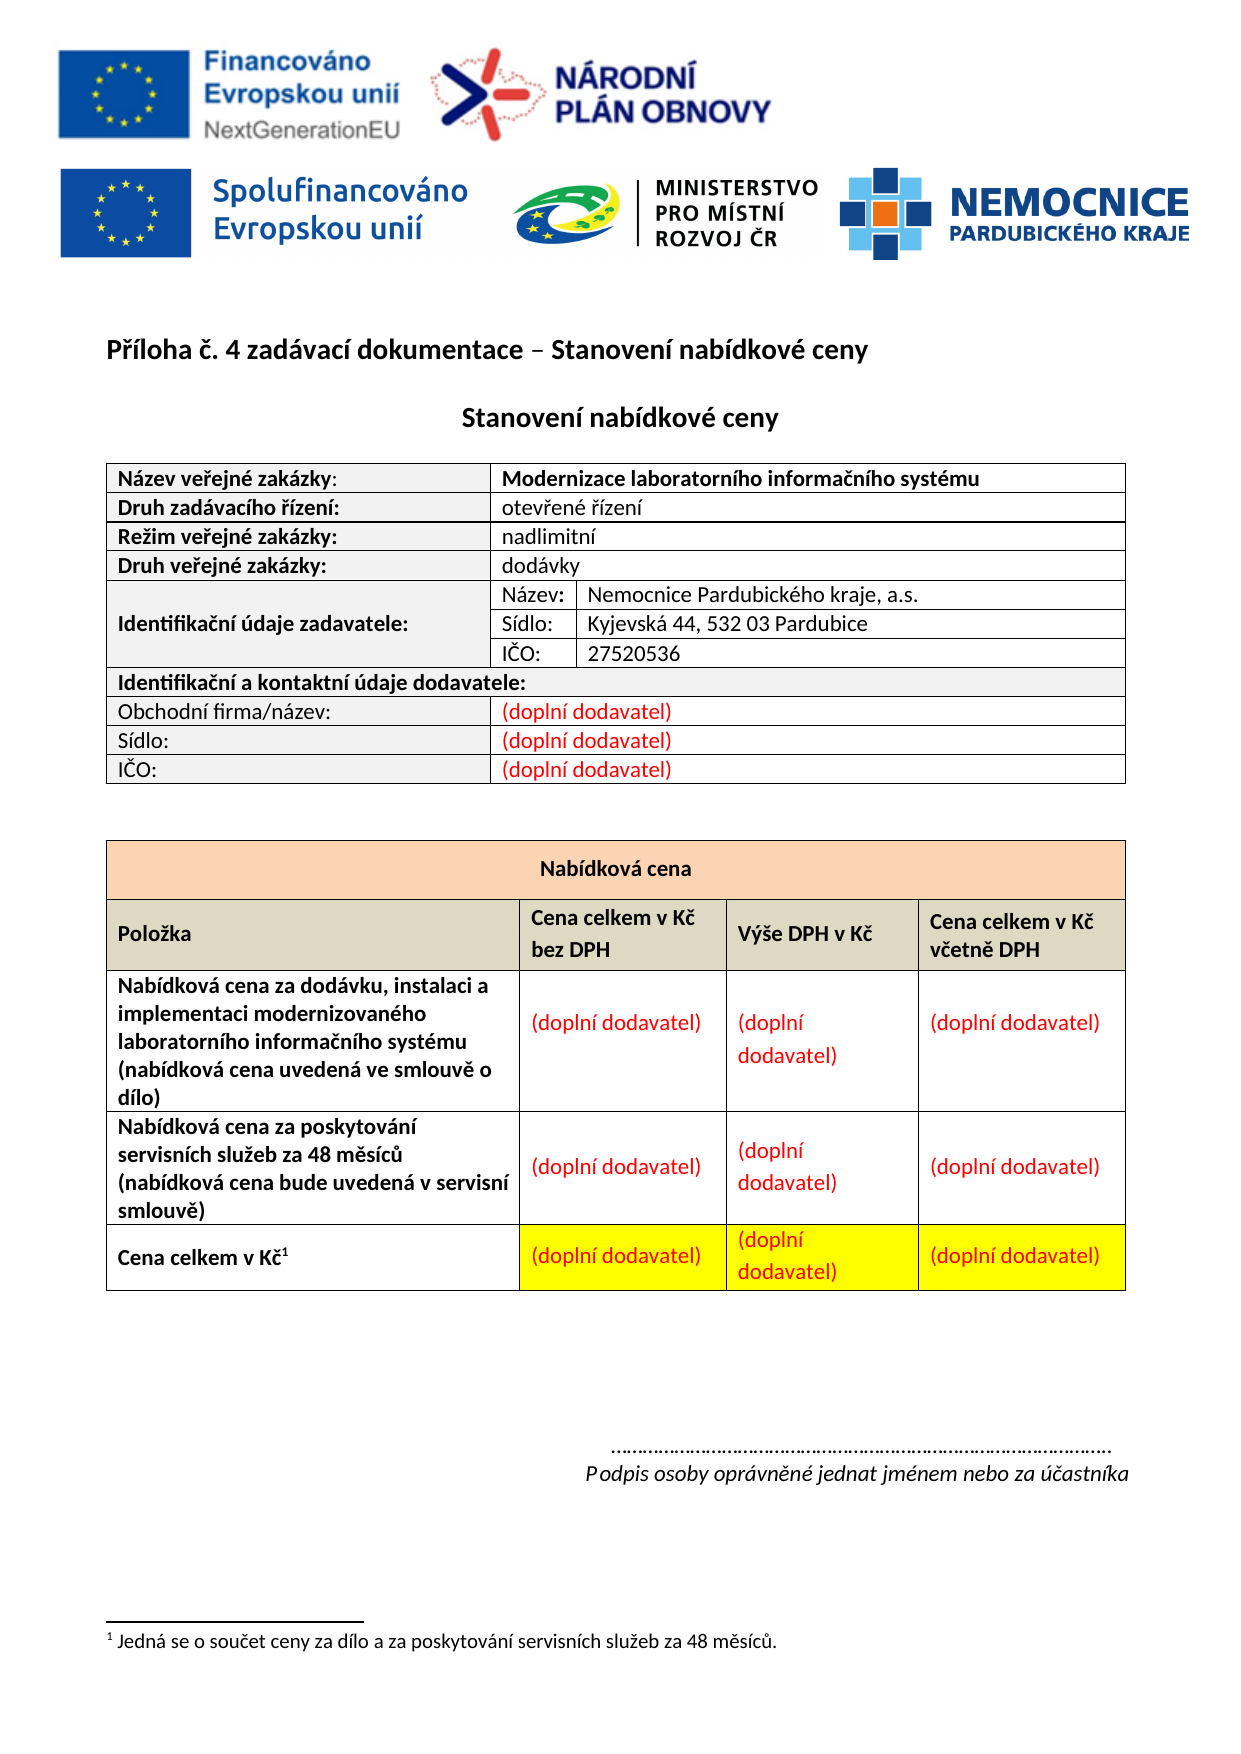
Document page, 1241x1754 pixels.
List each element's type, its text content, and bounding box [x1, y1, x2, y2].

table_cell (doplní dodavatel) [727, 1112, 918, 1224]
table_header Modernizace laboratorního informačního systému [491, 464, 1125, 492]
table_cell Cena celkem v Kč bez DPH [520, 900, 726, 970]
table_header Nabídková cena [107, 841, 1125, 899]
table_cell Sídlo: [491, 610, 576, 638]
table_cell Režim veřejné zakázky: [107, 523, 490, 550]
text Příloha č. 4 zadávací dokumentace – Stanovení nabídkové ceny [106, 331, 1134, 367]
table_cell IČO: [107, 755, 490, 783]
table_cell Nabídková cena za dodávku, instalaci a implementaci modernizovaného laboratorního informačního systému (nabídková cena uvedená ve smlouvě o dílo) [107, 971, 519, 1111]
table_cell Druh veřejné zakázky: [107, 551, 490, 579]
table_cell Cena celkem v Kč [107, 1225, 519, 1290]
table_cell (doplní dodavatel) [520, 1225, 726, 1290]
table_cell (doplní dodavatel) [491, 726, 1125, 754]
table_header Název veřejné zakázky: [107, 464, 490, 492]
table_cell (doplní dodavatel) [919, 971, 1125, 1111]
table_cell Identifikační a kontaktní údaje dodavatele: [107, 668, 1125, 696]
table_cell Druh zadávacího řízení: [107, 493, 490, 521]
table_cell Nabídková cena za poskytování servisních služeb za 48 měsíců (nabídková cena bude uvedená v servisní smlouvě) [107, 1112, 519, 1224]
table_cell (doplní dodavatel) [520, 1112, 726, 1224]
text ………………………………………………………………………………….. [106, 1431, 1134, 1459]
table_cell Výše DPH v Kč [727, 900, 918, 970]
table_cell Identifikační údaje zadavatele: [107, 581, 490, 667]
table_cell (doplní dodavatel) [727, 1225, 918, 1290]
table_cell (doplní dodavatel) [727, 971, 918, 1111]
text Stanovení nabídkové ceny [106, 399, 1134, 435]
table_cell Položka [107, 900, 519, 970]
table_cell Sídlo: [107, 726, 490, 754]
table_cell IČO: [491, 639, 576, 667]
table_cell otevřené řízení [491, 493, 1125, 521]
picture [838, 166, 1189, 261]
picture [58, 167, 824, 260]
table_cell Název: [491, 581, 576, 608]
text Podpis osoby oprávněné jednat jménem nebo za účastníka [106, 1459, 1134, 1487]
table_cell (doplní dodavatel) [491, 755, 1125, 783]
table_cell (doplní dodavatel) [520, 971, 726, 1111]
table_cell Nemocnice Pardubického kraje, a.s. [577, 581, 1125, 608]
table_cell Obchodní firma/název: [107, 697, 490, 725]
table_cell 27520536 [577, 639, 1125, 667]
table_cell (doplní dodavatel) [491, 697, 1125, 725]
table_cell Cena celkem v Kč včetně DPH [919, 900, 1125, 970]
table_cell nadlimitní [491, 523, 1125, 550]
table_cell dodávky [491, 551, 1125, 579]
picture [49, 18, 792, 166]
table_cell (doplní dodavatel) [919, 1112, 1125, 1224]
table_cell Kyjevská 44, 532 03 Pardubice [577, 610, 1125, 638]
table_cell (doplní dodavatel) [919, 1225, 1125, 1290]
